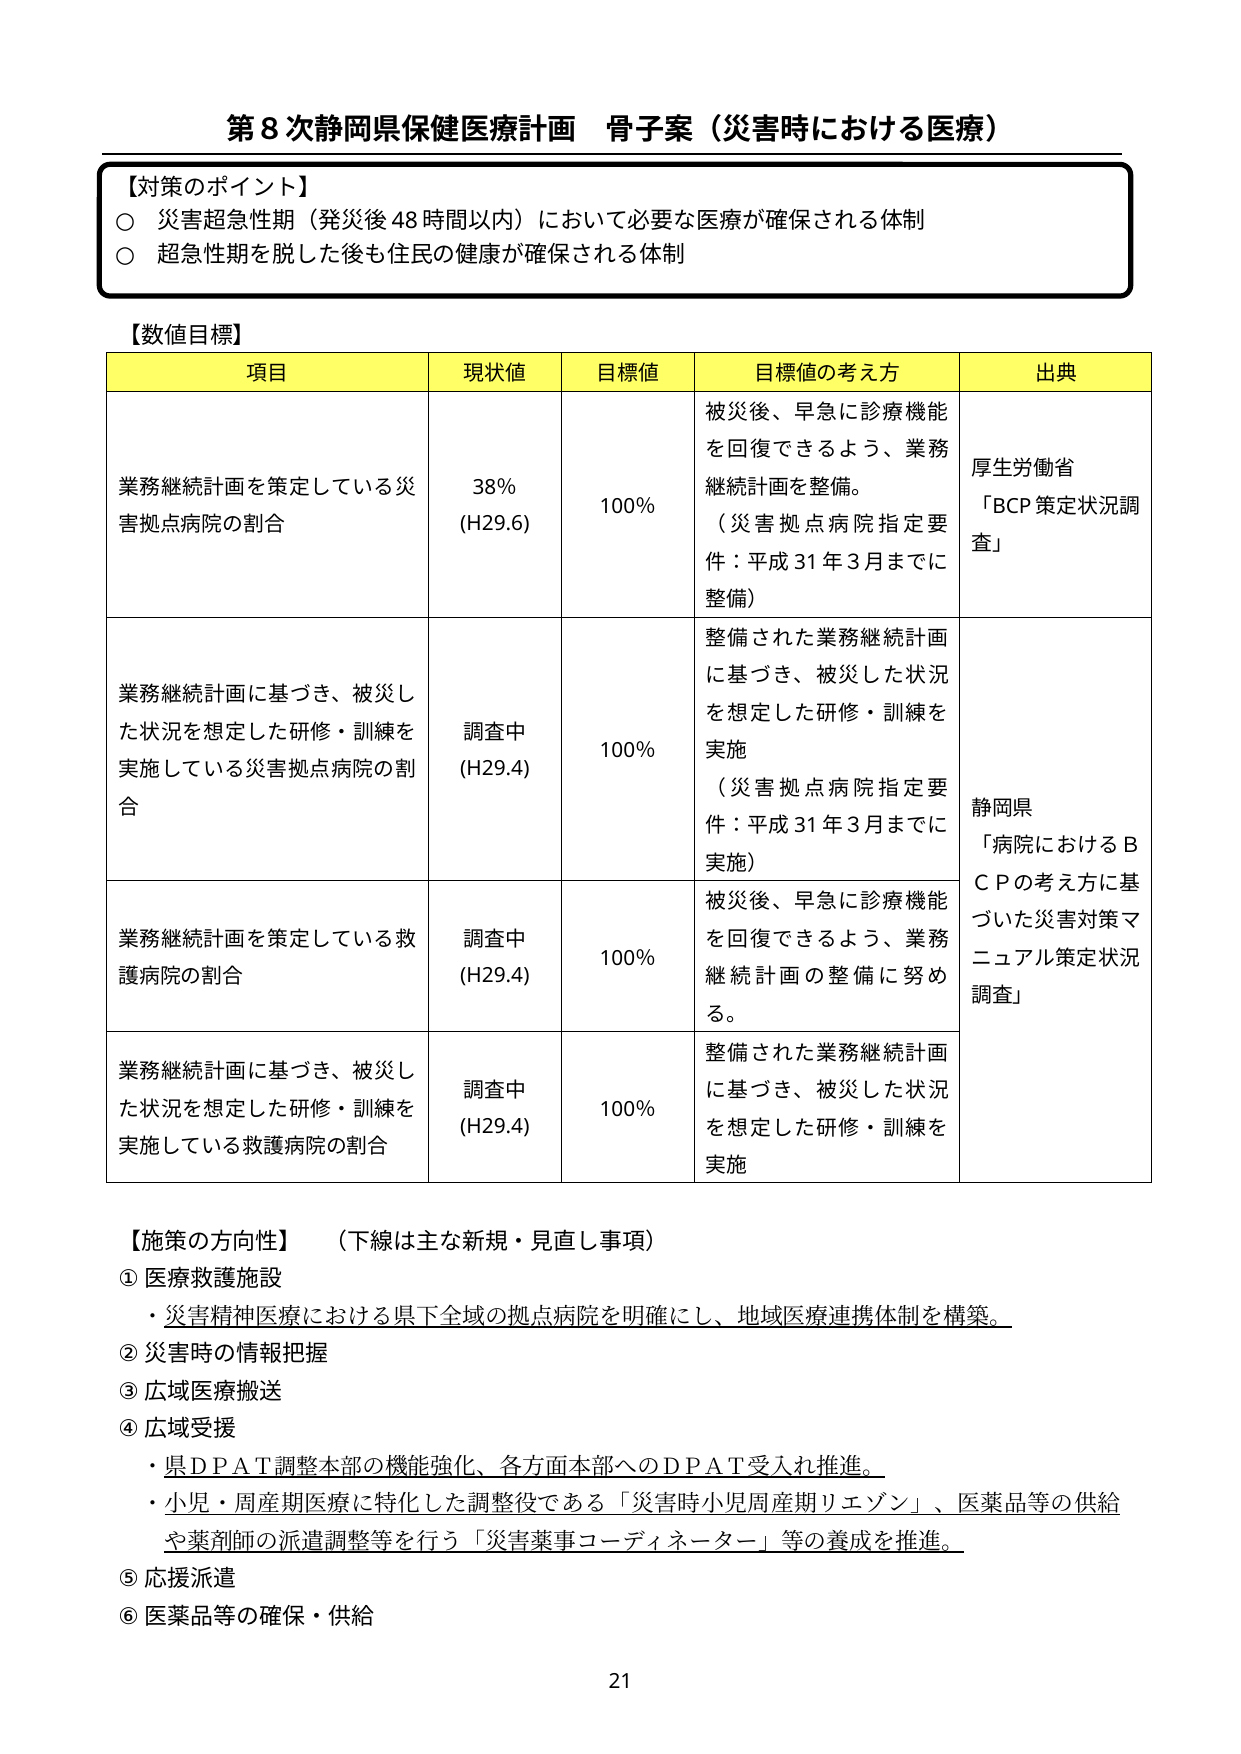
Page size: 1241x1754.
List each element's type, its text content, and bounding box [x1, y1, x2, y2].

table_cell 厚生労働省 「BCP策定状況調査」 [960, 392, 1151, 617]
text 【数値目標】 [118, 314, 1122, 352]
text ④ 広域受援 [118, 1408, 1122, 1446]
table_cell 静岡県 「病院におけるＢＣＰの考え方に基づいた災害対策マニュアル策定状況調査」 [960, 618, 1151, 1182]
table_cell 100％ [562, 1032, 694, 1182]
table_cell 38％ (H29.6) [429, 392, 561, 617]
table_cell 被災後、早急に診療機能を回復できるよう、業務継続計画を整備。 （災害拠点病院指定要件：平成31年３月までに整備） [695, 392, 959, 617]
text ⑤ 応援派遣 [118, 1558, 1122, 1596]
table_cell 業務継続計画を策定している救護病院の割合 [107, 881, 428, 1031]
text ・小児・周産期医療に特化した調整役である「災害時小児周産期リエゾン」、医薬品等の供給や薬剤師の派遣調整等を行う「災害薬事コーディネーター」等の養成を推進。 [141, 1483, 1122, 1558]
text 第８次静岡県保健医療計画 骨子案（災害時における医療） [118, 89, 1122, 153]
table_cell 整備された業務継続計画に基づき、被災した状況を想定した研修・訓練を実施 [695, 1032, 959, 1182]
text 【施策の方向性】 （下線は主な新規・見直し事項） [118, 1221, 1122, 1258]
table_header 出典 [960, 353, 1151, 391]
text ・災害精神医療における県下全域の拠点病院を明確にし、地域医療連携体制を構築。 [118, 1296, 1122, 1333]
text ② 災害時の情報把握 [118, 1333, 1122, 1371]
table_header 項目 [107, 353, 428, 391]
text ・県ＤＰＡＴ調整本部の機能強化、各方面本部へのＤＰＡＴ受入れ推進。 [141, 1446, 1122, 1483]
table_header 目標値 [562, 353, 694, 391]
text ⑥ 医薬品等の確保・供給 [118, 1596, 1122, 1633]
table_cell 100％ [562, 881, 694, 1031]
table_cell 業務継続計画を策定している災害拠点病院の割合 [107, 392, 428, 617]
table_cell 調査中 (H29.4) [429, 618, 561, 880]
table_cell 整備された業務継続計画に基づき、被災した状況を想定した研修・訓練を実施 （災害拠点病院指定要件：平成31年３月までに実施） [695, 618, 959, 880]
table_header 目標値の考え方 [695, 353, 959, 391]
text ③ 広域医療搬送 [118, 1371, 1122, 1408]
table_cell 調査中 (H29.4) [429, 1032, 561, 1182]
table_cell 調査中 (H29.4) [429, 881, 561, 1031]
table_cell 被災後、早急に診療機能を回復できるよう、業務継続計画の整備に努める。 [695, 881, 959, 1031]
table_cell 100％ [562, 618, 694, 880]
table_header 現状値 [429, 353, 561, 391]
table_cell 100％ [562, 392, 694, 617]
text ① 医療救護施設 [118, 1258, 1122, 1296]
table_cell 業務継続計画に基づき、被災した状況を想定した研修・訓練を実施している救護病院の割合 [107, 1032, 428, 1182]
table_cell 業務継続計画に基づき、被災した状況を想定した研修・訓練を実施している災害拠点病院の割合 [107, 618, 428, 880]
